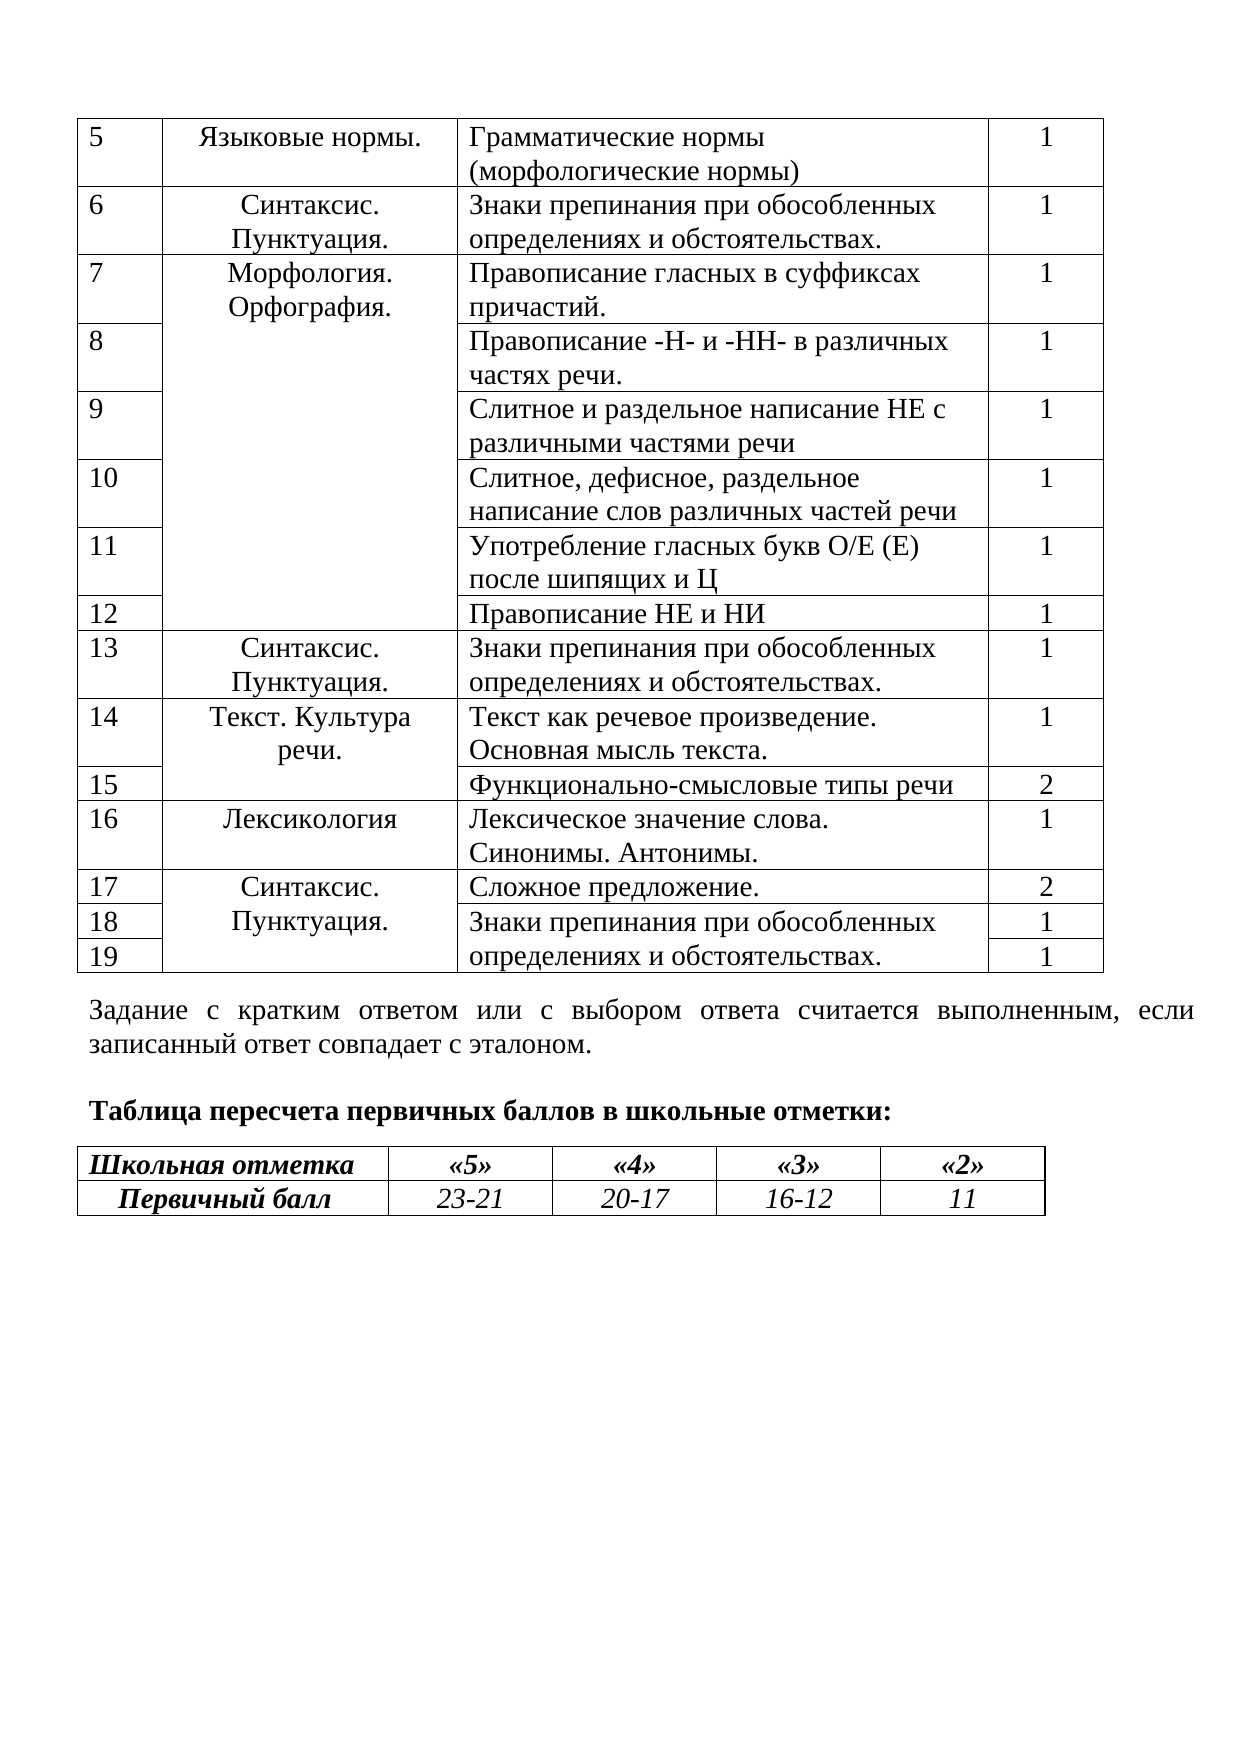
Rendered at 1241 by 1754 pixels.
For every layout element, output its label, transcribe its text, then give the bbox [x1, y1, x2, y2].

table_cell 14 [78, 699, 162, 766]
table_cell 1 [989, 392, 1103, 459]
table_cell 7 [78, 255, 162, 322]
table_cell 13 [78, 631, 162, 698]
text Задание с кратким ответом или с выбором ответа считается выполненным, если записанный ответ совпадает с эталоном. [89, 992, 1196, 1059]
table_cell 9 [78, 392, 162, 459]
table_cell 19 [78, 939, 162, 972]
table_cell 1 [989, 119, 1103, 186]
table_cell Синтаксис. Пунктуация. [163, 187, 457, 254]
table_header «5» [389, 1147, 552, 1180]
table_cell Правописание НЕ и НИ [458, 596, 988, 629]
table_cell Слитное и раздельное написание НЕ с различными частями речи [458, 392, 988, 459]
table_header «3» [717, 1147, 880, 1180]
table_cell 16 [78, 801, 162, 868]
table_header «4» [553, 1147, 716, 1180]
table_cell 2 [989, 870, 1103, 903]
table_cell 1 [989, 904, 1103, 938]
table_cell Знаки препинания при обособленных определениях и обстоятельствах. [458, 631, 988, 698]
table_cell 1 [989, 631, 1103, 698]
table_cell 6 [78, 187, 162, 254]
table_cell Синтаксис. Пунктуация. [163, 631, 457, 698]
table_cell Текст. Культура речи. [163, 699, 457, 800]
table_cell 1 [989, 596, 1103, 629]
table_cell 1 [989, 801, 1103, 868]
table_cell Лексикология [163, 801, 457, 868]
table_cell 11 [881, 1181, 1044, 1215]
table_cell 1 [989, 324, 1103, 391]
table_cell 20-17 [553, 1181, 716, 1215]
table_cell 8 [78, 324, 162, 391]
table_cell Лексическое значение слова. Синонимы. Антонимы. [458, 801, 988, 868]
table_cell Функционально-смысловые типы речи [458, 767, 988, 800]
table_cell Правописание -Н- и -НН- в различных частях речи. [458, 324, 988, 391]
table_cell Знаки препинания при обособленных определениях и обстоятельствах. [458, 904, 988, 972]
table_cell 17 [78, 870, 162, 903]
table_cell 5 [78, 119, 162, 186]
table_cell 11 [78, 528, 162, 595]
table_cell 15 [78, 767, 162, 800]
table_cell 16-12 [717, 1181, 880, 1215]
table_header Школьная отметка [78, 1147, 388, 1180]
table_cell 23-21 [389, 1181, 552, 1215]
table_cell Употребление гласных букв О/Е (Е) после шипящих и Ц [458, 528, 988, 595]
table_header «2» [881, 1147, 1044, 1180]
table_cell 1 [989, 528, 1103, 595]
table_cell Правописание гласных в суффиксах причастий. [458, 255, 988, 322]
table_cell 1 [989, 460, 1103, 527]
table_cell Морфология. Орфография. [163, 255, 457, 629]
text Таблица пересчета первичных баллов в школьные отметки: [89, 1093, 1196, 1127]
table_cell Языковые нормы. [163, 119, 457, 186]
table_cell 1 [989, 699, 1103, 766]
table_cell 12 [78, 596, 162, 629]
table_cell 1 [989, 255, 1103, 322]
table_cell Синтаксис. Пунктуация. [163, 870, 457, 972]
table_cell 18 [78, 904, 162, 938]
table_cell 1 [989, 187, 1103, 254]
table_cell Сложное предложение. [458, 870, 988, 903]
table_cell Первичный балл [78, 1181, 388, 1215]
table_cell Текст как речевое произведение. Основная мысль текста. [458, 699, 988, 766]
table_cell 10 [78, 460, 162, 527]
table_cell 2 [989, 767, 1103, 800]
table_cell Знаки препинания при обособленных определениях и обстоятельствах. [458, 187, 988, 254]
table_cell 1 [989, 939, 1103, 972]
table_cell Слитное, дефисное, раздельное написание слов различных частей речи [458, 460, 988, 527]
table_cell Грамматические нормы (морфологические нормы) [458, 119, 988, 186]
